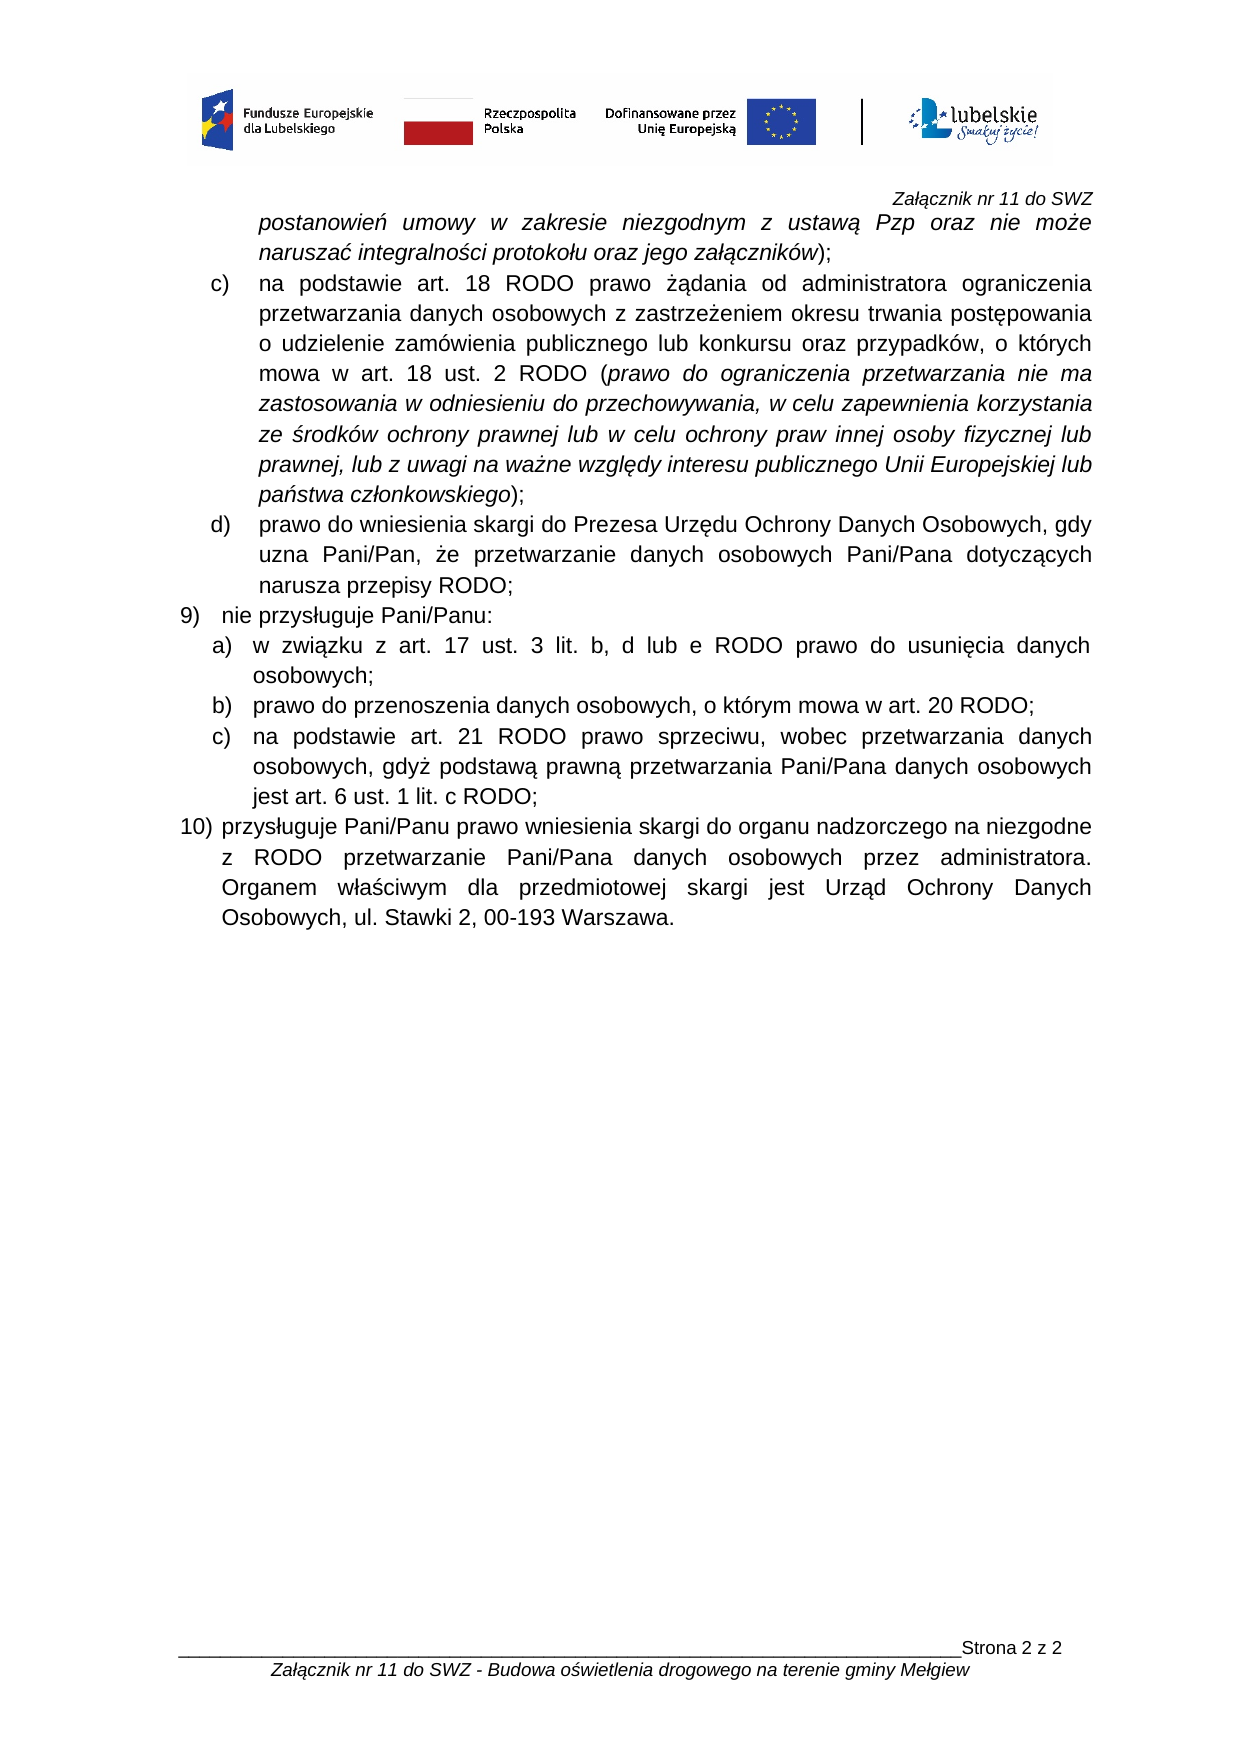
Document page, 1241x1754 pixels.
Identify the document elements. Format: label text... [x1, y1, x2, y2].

picture [187, 73, 1054, 166]
list na podstawie art. 21 RODO prawo sprzeciwu, wobec przetwarzania danych osobowych, gdyż podstawą prawną przetwarzania Pani/Pana danych osobowych jest art. 6 ust. 1 lit. c RODO; [212, 723, 1093, 809]
list prawo do wniesienia skargi do Prezesa Urzędu Ochrony Danych Osobowych, gdy uzna Pani/Pan, że przetwarzanie danych osobowych Pani/Pana dotyczących narusza przepisy RODO; [210, 511, 1093, 598]
list nie przysługuje Pani/Panu: [180, 602, 1093, 628]
list w związku z art. 17 ust. 3 lit. b, d lub e RODO prawo do usunięcia danych osobowych; [212, 632, 1093, 689]
list prawo do przenoszenia danych osobowych, o którym mowa w art. 20 RODO; [212, 692, 1093, 719]
list przysługuje Pani/Panu prawo wniesienia skargi do organu nadzorczego na niezgodne z RODO przetwarzanie Pani/Pana danych osobowych przez administratora. Organem właściwym dla przedmiotowej skargi jest Urząd Ochrony Danych Osobowych, ul. Stawki 2, 00-193 Warszawa. [180, 813, 1093, 930]
list na podstawie art. 18 RODO prawo żądania od administratora ograniczenia przetwarzania danych osobowych z zastrzeżeniem okresu trwania postępowania o udzielenie zamówienia publicznego lub konkursu oraz przypadków, o których mowa w art. 18 ust. 2 RODO (prawo do ograniczenia przetwarzania nie ma zastosowania w odniesieniu do przechowywania, w celu zapewnienia korzystania ze środków ochrony prawnej lub w celu ochrony praw innej osoby fizycznej lub prawnej, lub z uwagi na ważne względy interesu publicznego Unii Europejskiej lub państwa członkowskiego); [210, 269, 1093, 507]
